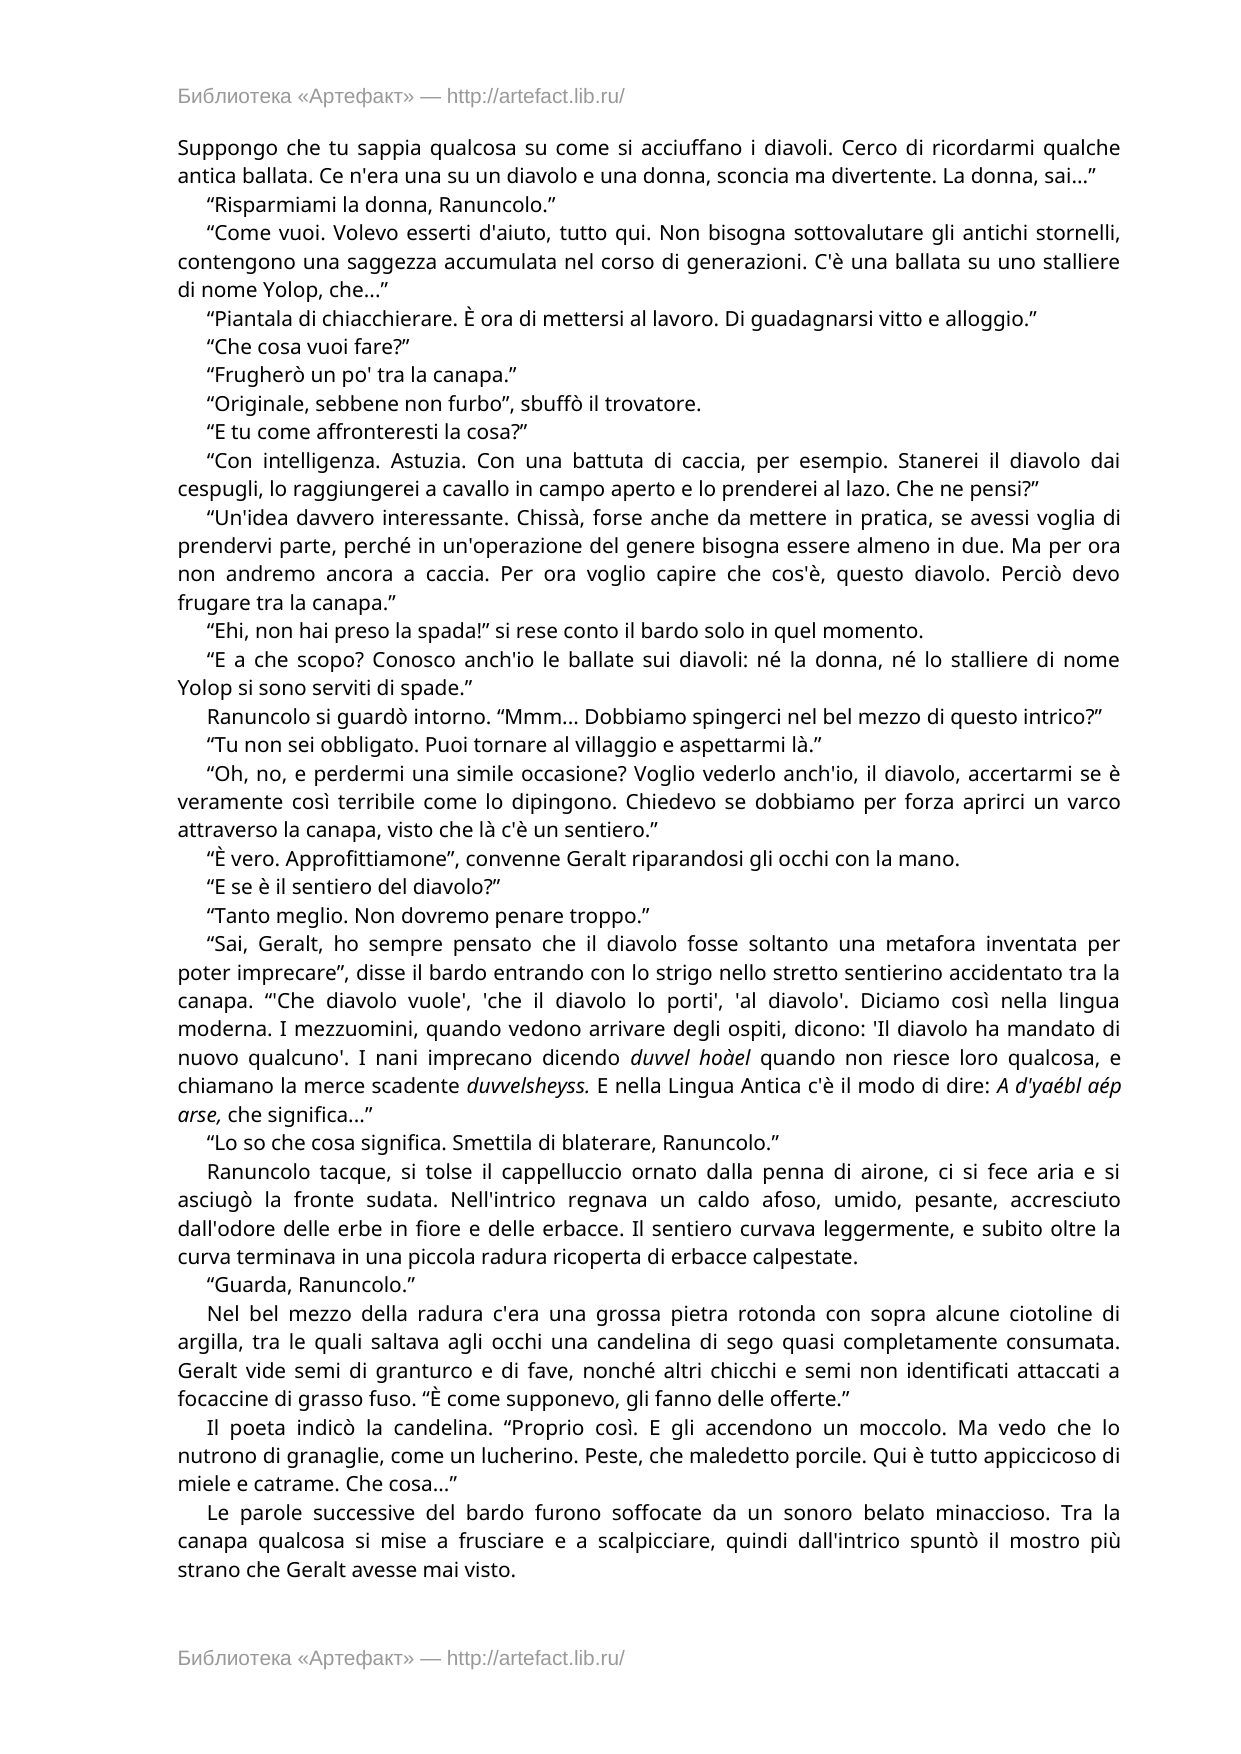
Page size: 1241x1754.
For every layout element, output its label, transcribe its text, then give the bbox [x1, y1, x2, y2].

text Ranuncolo tacque, si tolse il cappelluccio ornato dalla penna di airone, ci si fece aria e si asciugò la fronte sudata. Nell'intrico regnava un caldo afoso, umido, pesante, accresciuto dall'odore delle erbe in fiore e delle erbacce. Il sentiero curvava leggermente, e subito oltre la curva terminava in una piccola radura ricoperta di erbacce calpestate. [177, 1157, 1122, 1271]
text “Originale, sebbene non furbo”, sbuffò il trovatore. [177, 389, 1122, 417]
text “Risparmiami la donna, Ranuncolo.” [177, 190, 1122, 218]
text “E tu come affronteresti la cosa?” [177, 417, 1122, 446]
text “È vero. Approfittiamone”, convenne Geralt riparandosi gli occhi con la mano. [177, 844, 1122, 872]
text Il poeta indicò la candelina. “Proprio così. E gli accendono un moccolo. Ma vedo che lo nutrono di granaglie, come un lucherino. Peste, che maledetto porcile. Qui è tutto appiccicoso di miele e catrame. Che cosa...” [177, 1413, 1122, 1498]
text “E se è il sentiero del diavolo?” [177, 872, 1122, 901]
text “Sai, Geralt, ho sempre pensato che il diavolo fosse soltanto una metafora inventata per poter imprecare”, disse il bardo entrando con lo strigo nello stretto sentierino accidentato tra la canapa. “'Che diavolo vuole', 'che il diavolo lo porti', 'al diavolo'. Diciamo così nella lingua moderna. I mezzuomini, quando vedono arrivare degli ospiti, dicono: 'Il diavolo ha mandato di nuovo qualcuno'. I nani imprecano dicendo duvvel hoàel quando non riesce loro qualcosa, e chiamano la merce scadente duvvelsheyss. E nella Lingua Antica c'è il modo di dire: A d'yaébl aép arse, che significa...” [177, 929, 1122, 1128]
text “Oh, no, e perdermi una simile occasione? Voglio vederlo anch'io, il diavolo, accertarmi se è veramente così terribile come lo dipingono. Chiedevo se dobbiamo per forza aprirci un varco attraverso la canapa, visto che là c'è un sentiero.” [177, 759, 1122, 844]
text “Tanto meglio. Non dovremo penare troppo.” [177, 901, 1122, 929]
text “Piantala di chiacchierare. È ora di mettersi al lavoro. Di guadagnarsi vitto e alloggio.” [177, 304, 1122, 332]
text “Ehi, non hai preso la spada!” si rese conto il bardo solo in quel momento. [177, 616, 1122, 645]
text “Frugherò un po' tra la canapa.” [177, 361, 1122, 389]
text “Guarda, Ranuncolo.” [177, 1271, 1122, 1299]
text “E a che scopo? Conosco anch'io le ballate sui diavoli: né la donna, né lo stalliere di nome Yolop si sono serviti di spade.” [177, 645, 1122, 702]
text “Lo so che cosa significa. Smettila di blaterare, Ranuncolo.” [177, 1128, 1122, 1157]
text Ranuncolo si guardò intorno. “Mmm... Dobbiamo spingerci nel bel mezzo di questo intrico?” [177, 702, 1122, 730]
text Le parole successive del bardo furono soffocate da un sonoro belato minaccioso. Tra la canapa qualcosa si mise a frusciare e a scalpicciare, quindi dall'intrico spuntò il mostro più strano che Geralt avesse mai visto. [177, 1498, 1122, 1583]
text Nel bel mezzo della radura c'era una grossa pietra rotonda con sopra alcune ciotoline di argilla, tra le quali saltava agli occhi una candelina di sego quasi completamente consumata. Geralt vide semi di granturco e di fave, nonché altri chicchi e semi non identificati attaccati a focaccine di grasso fuso. “È come supponevo, gli fanno delle offerte.” [177, 1299, 1122, 1413]
text “Tu non sei obbligato. Puoi tornare al villaggio e aspettarmi là.” [177, 730, 1122, 759]
text “Un'idea davvero interessante. Chissà, forse anche da mettere in pratica, se avessi voglia di prendervi parte, perché in un'operazione del genere bisogna essere almeno in due. Ma per ora non andremo ancora a caccia. Per ora voglio capire che cos'è, questo diavolo. Perciò devo frugare tra la canapa.” [177, 503, 1122, 616]
text “Con intelligenza. Astuzia. Con una battuta di caccia, per esempio. Stanerei il diavolo dai cespugli, lo raggiungerei a cavallo in campo aperto e lo prenderei al lazo. Che ne pensi?” [177, 446, 1122, 503]
text “Come vuoi. Volevo esserti d'aiuto, tutto qui. Non bisogna sottovalutare gli antichi stornelli, contengono una saggezza accumulata nel corso di generazioni. C'è una ballata su uno stalliere di nome Yolop, che...” [177, 218, 1122, 304]
text “Che cosa vuoi fare?” [177, 332, 1122, 361]
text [177, 133, 1122, 190]
